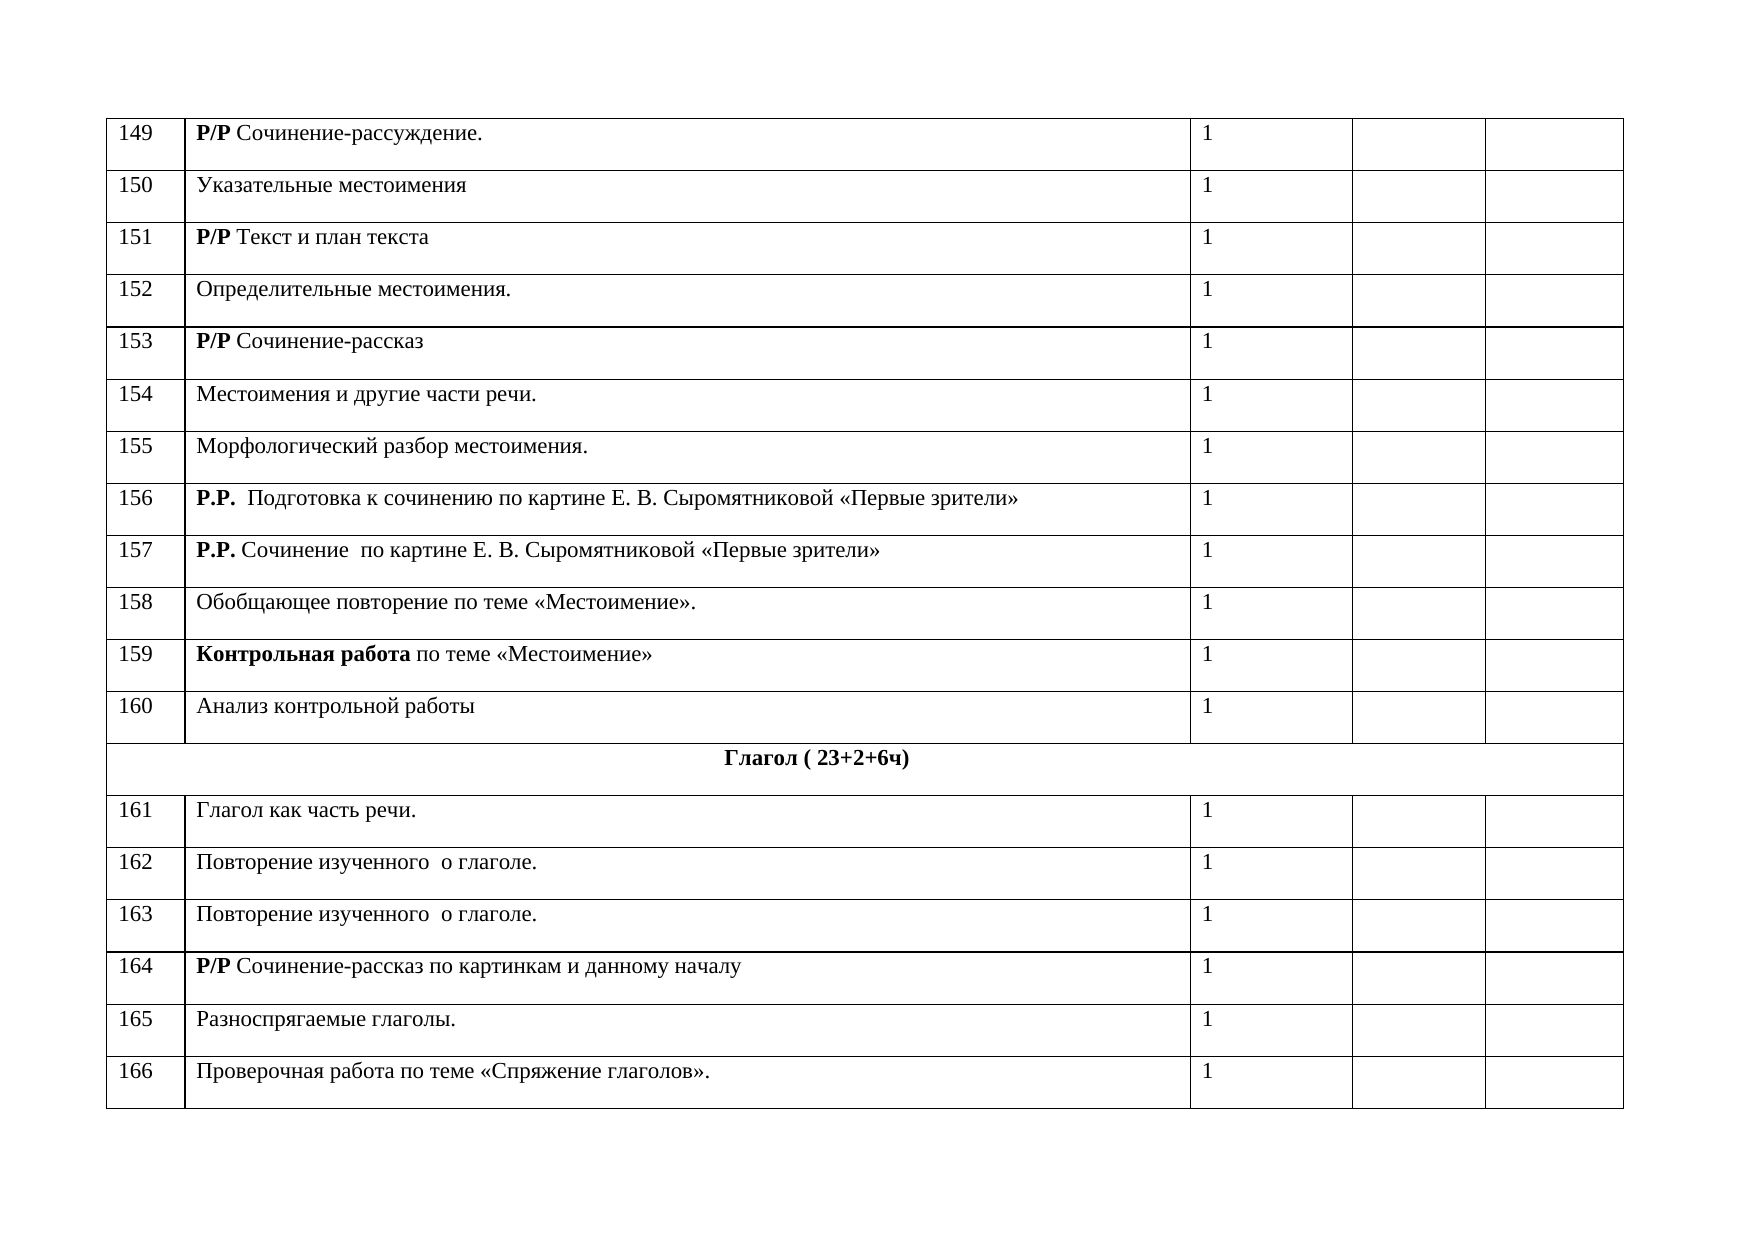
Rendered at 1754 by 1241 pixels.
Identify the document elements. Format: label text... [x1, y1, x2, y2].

table_cell [1486, 380, 1623, 431]
table_cell 161 [107, 796, 184, 847]
table_cell 1 [1191, 432, 1352, 483]
table_cell 1 [1191, 692, 1352, 743]
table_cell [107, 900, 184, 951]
table_cell Р/Р Сочинение-рассказ [186, 328, 1190, 378]
table_cell 149 [107, 119, 184, 170]
table_cell 160 [107, 692, 184, 743]
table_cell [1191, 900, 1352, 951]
table_cell [1353, 536, 1485, 587]
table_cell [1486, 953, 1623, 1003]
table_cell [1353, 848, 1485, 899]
table_cell Местоимения и другие части речи. [186, 380, 1190, 431]
table_cell [1486, 328, 1623, 378]
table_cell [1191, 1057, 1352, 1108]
table_cell Указательные местоимения [186, 171, 1190, 222]
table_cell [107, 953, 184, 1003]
table_cell Контрольная работа по теме «Местоимение» [186, 640, 1190, 691]
table_cell Р.Р. Сочинение по картине Е. В. Сыромятниковой «Первые зрители» [186, 536, 1190, 587]
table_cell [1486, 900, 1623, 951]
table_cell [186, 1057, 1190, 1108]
table_cell Глагол ( 23+2+6ч) [107, 744, 1623, 795]
table_cell Р/Р Сочинение-рассуждение. [186, 119, 1190, 170]
table_cell [1486, 223, 1623, 274]
table_cell 1 [1191, 171, 1352, 222]
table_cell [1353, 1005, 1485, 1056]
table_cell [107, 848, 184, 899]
table_cell Анализ контрольной работы [186, 692, 1190, 743]
table_cell [1353, 380, 1485, 431]
table_cell Морфологический разбор местоимения. [186, 432, 1190, 483]
table_cell [1353, 640, 1485, 691]
table_cell 156 [107, 484, 184, 535]
table_cell 1 [1191, 484, 1352, 535]
table_cell 153 [107, 328, 184, 378]
table_cell Обобщающее повторение по теме «Местоимение». [186, 588, 1190, 639]
table_cell [1353, 328, 1485, 378]
table_cell [1486, 119, 1623, 170]
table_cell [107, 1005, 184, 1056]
table_cell [1486, 484, 1623, 535]
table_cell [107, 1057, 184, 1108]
table_cell [1353, 484, 1485, 535]
table_cell 155 [107, 432, 184, 483]
table_cell 159 [107, 640, 184, 691]
table_cell 151 [107, 223, 184, 274]
table_cell Определительные местоимения. [186, 275, 1190, 326]
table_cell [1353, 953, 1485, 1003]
table_cell 1 [1191, 380, 1352, 431]
table_cell [1486, 692, 1623, 743]
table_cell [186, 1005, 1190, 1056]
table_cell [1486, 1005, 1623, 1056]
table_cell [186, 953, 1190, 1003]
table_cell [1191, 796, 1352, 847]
table_cell [1353, 275, 1485, 326]
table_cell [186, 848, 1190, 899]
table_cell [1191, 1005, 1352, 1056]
table_cell [1486, 171, 1623, 222]
table_cell 1 [1191, 275, 1352, 326]
table_cell 150 [107, 171, 184, 222]
table_cell [1353, 171, 1485, 222]
table_cell 1 [1191, 223, 1352, 274]
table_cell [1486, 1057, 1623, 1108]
table_cell 152 [107, 275, 184, 326]
table_cell [1353, 588, 1485, 639]
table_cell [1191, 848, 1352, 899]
table_cell [1353, 119, 1485, 170]
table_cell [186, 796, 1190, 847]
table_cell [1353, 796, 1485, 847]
table_cell 157 [107, 536, 184, 587]
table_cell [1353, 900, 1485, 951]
table_cell [1486, 432, 1623, 483]
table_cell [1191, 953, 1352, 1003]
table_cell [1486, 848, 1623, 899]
table_cell [1353, 432, 1485, 483]
table_cell 154 [107, 380, 184, 431]
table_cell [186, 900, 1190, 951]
table_cell 1 [1191, 119, 1352, 170]
table_cell 1 [1191, 588, 1352, 639]
table_cell [1486, 588, 1623, 639]
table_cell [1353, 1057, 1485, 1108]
table_cell [1486, 536, 1623, 587]
table_cell [1353, 223, 1485, 274]
table_cell 1 [1191, 640, 1352, 691]
table_cell 1 [1191, 328, 1352, 378]
table_cell Р.Р. Подготовка к сочинению по картине Е. В. Сыромятниковой «Первые зрители» [186, 484, 1190, 535]
table_cell [1353, 692, 1485, 743]
table_cell Р/Р Текст и план текста [186, 223, 1190, 274]
table_cell 158 [107, 588, 184, 639]
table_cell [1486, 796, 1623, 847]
table_cell [1486, 275, 1623, 326]
table_cell 1 [1191, 536, 1352, 587]
table_cell [1486, 640, 1623, 691]
